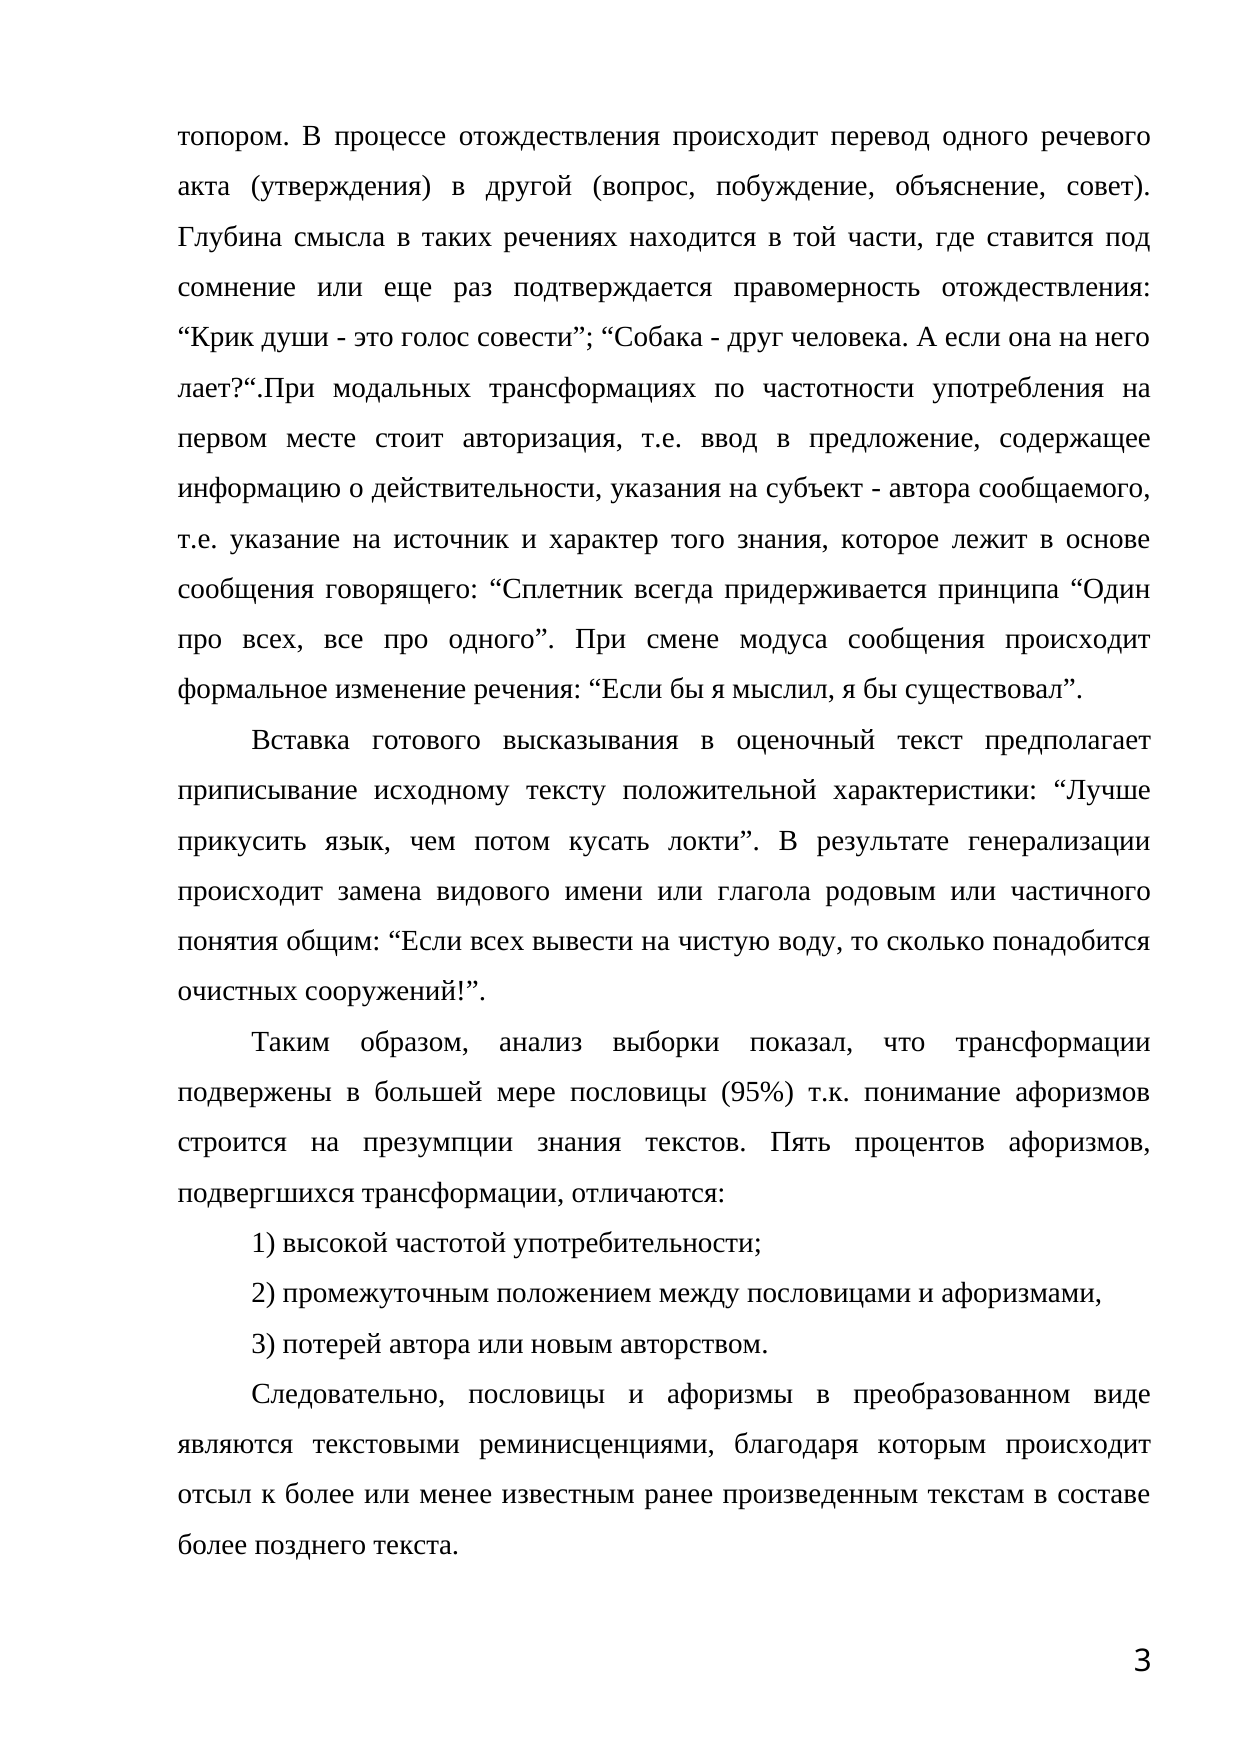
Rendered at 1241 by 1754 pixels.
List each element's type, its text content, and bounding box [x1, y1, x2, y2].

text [177, 118, 1152, 705]
text Следовательно, пословицы и афоризмы в преобразованном виде являются текстовыми реминисценциями, благодаря которым происходит отсыл к более или менее известным ранее произведенным текстам в составе более позднего текста. [177, 1376, 1152, 1561]
text 1) высокой частотой употребительности; [177, 1225, 1152, 1259]
text 2) промежуточным положением между пословицами и афоризмами, [177, 1275, 1152, 1309]
text Таким образом, анализ выборки показал, что трансформации подвержены в большей мере пословицы (95%) т.к. понимание афоризмов строится на презумпции знания текстов. Пять процентов афоризмов, подвергшихся трансформации, отличаются: [177, 1024, 1152, 1208]
text 3) потерей автора или новым авторством. [177, 1326, 1152, 1359]
text Вставка готового высказывания в оценочный текст предполагает приписывание исходному тексту положительной характеристики: “Лучше прикусить язык, чем потом кусать локти”. В результате генерализации происходит замена видового имени или глагола родовым или частичного понятия общим: “Если всех вывести на чистую воду, то сколько понадобится очистных сооружений!”. [177, 722, 1152, 1007]
